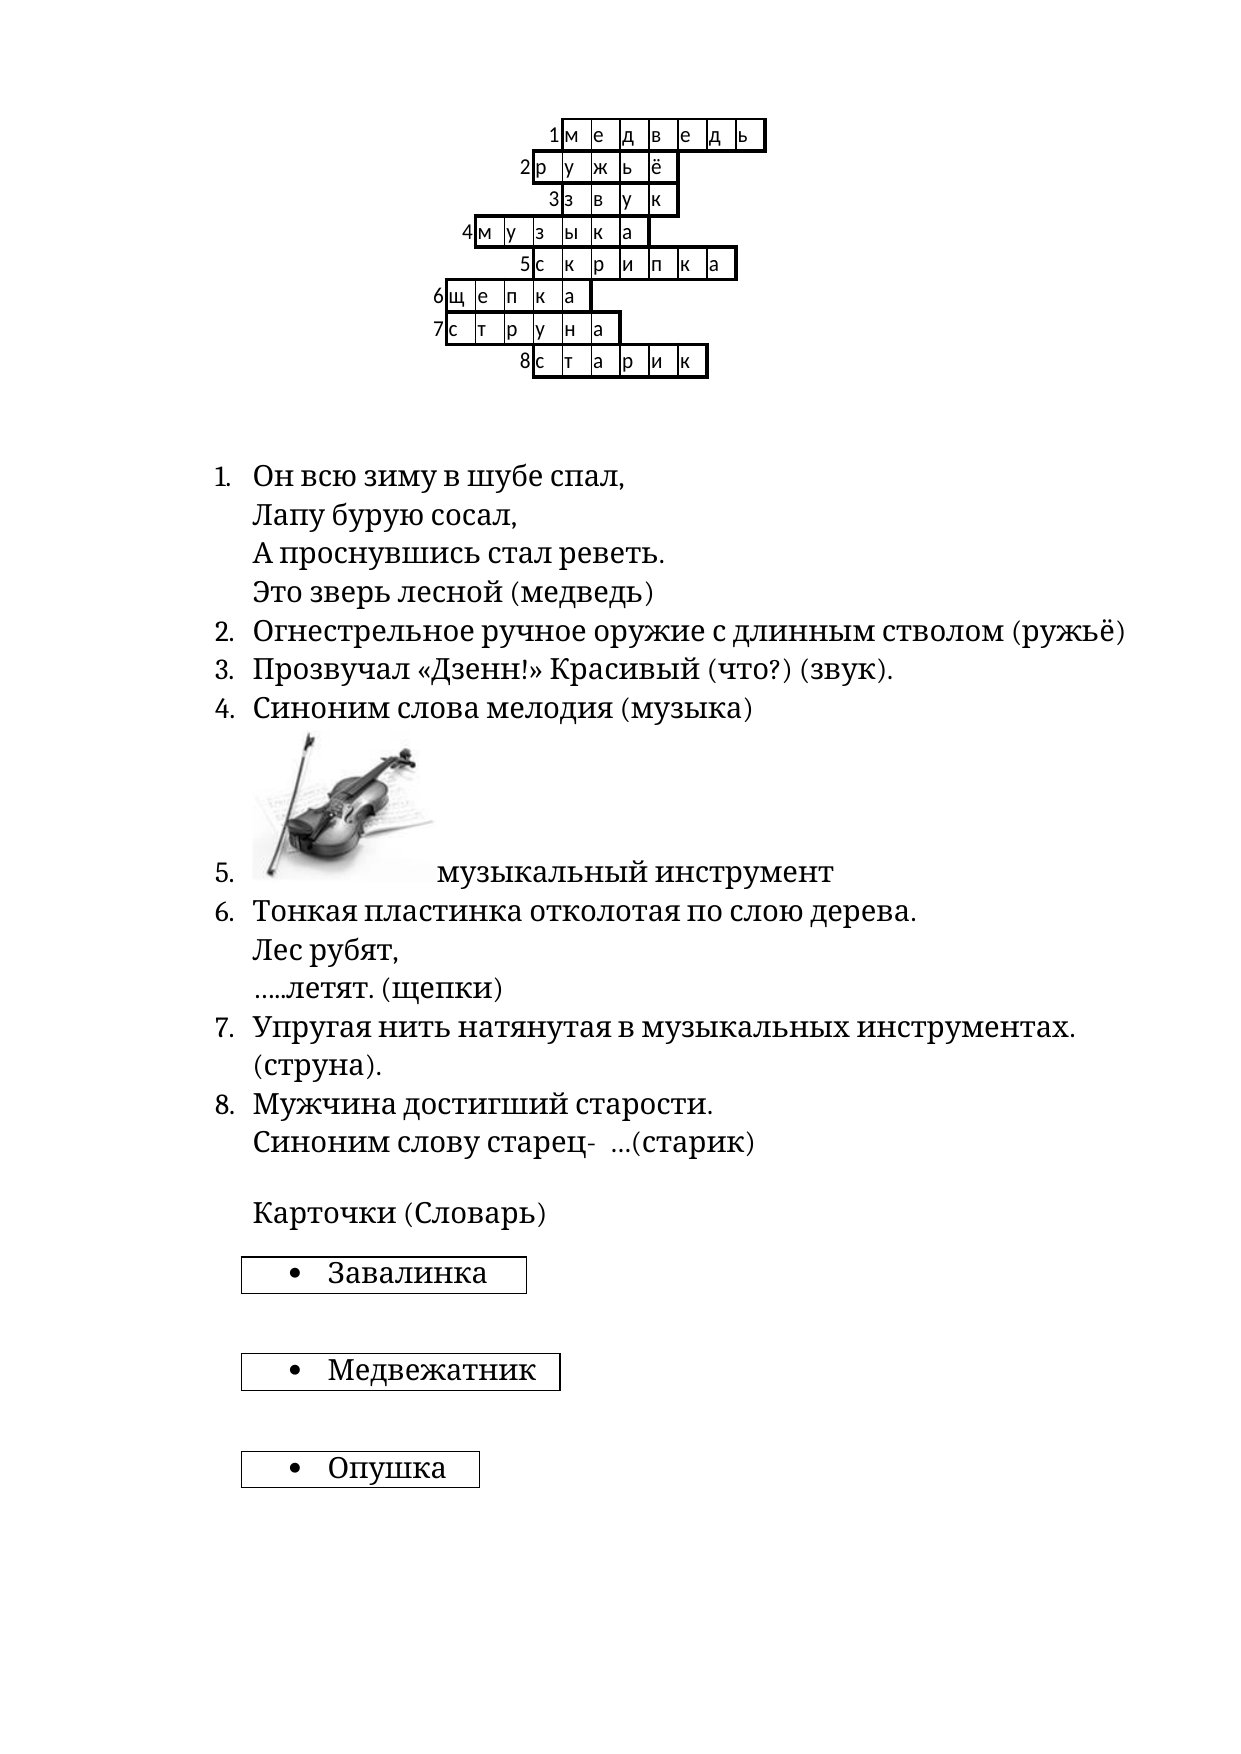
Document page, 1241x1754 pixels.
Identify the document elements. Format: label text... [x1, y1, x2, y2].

list Огнестрельное ручное оружие с длинным стволом (ружьё) [215, 615, 1152, 648]
list Тонкая пластинка отколотая по слою дерева. [215, 895, 1152, 929]
list Прозвучал «Дзенн!» Красивый (что?) (звук). [215, 653, 1152, 687]
table_header Опушка [242, 1452, 479, 1487]
text А проснувшись стал реветь. [252, 538, 1152, 571]
table_header Медвежатник [242, 1354, 559, 1390]
list Мужчина достигший старости. [215, 1088, 1152, 1121]
text Синоним слову старец- …(старик) [252, 1126, 1152, 1160]
list Он всю зиму в шубе спал, [215, 461, 1152, 494]
list Упругая нить натянутая в музыкальных инструментах. (струна). [215, 1011, 1152, 1083]
text Лапу бурую сосал, [252, 499, 1152, 533]
table_header Завалинка [242, 1258, 526, 1292]
picture [252, 730, 437, 883]
list Синоним слова мелодия (музыка) [215, 692, 1152, 725]
text Карточки (Словарь) [252, 1197, 1152, 1231]
text Лес рубят, [252, 934, 1152, 967]
list музыкальный инструмент [215, 730, 1152, 890]
text …..летят. (щепки) [252, 972, 1152, 1006]
text Это зверь лесной (медведь) [252, 576, 1152, 610]
